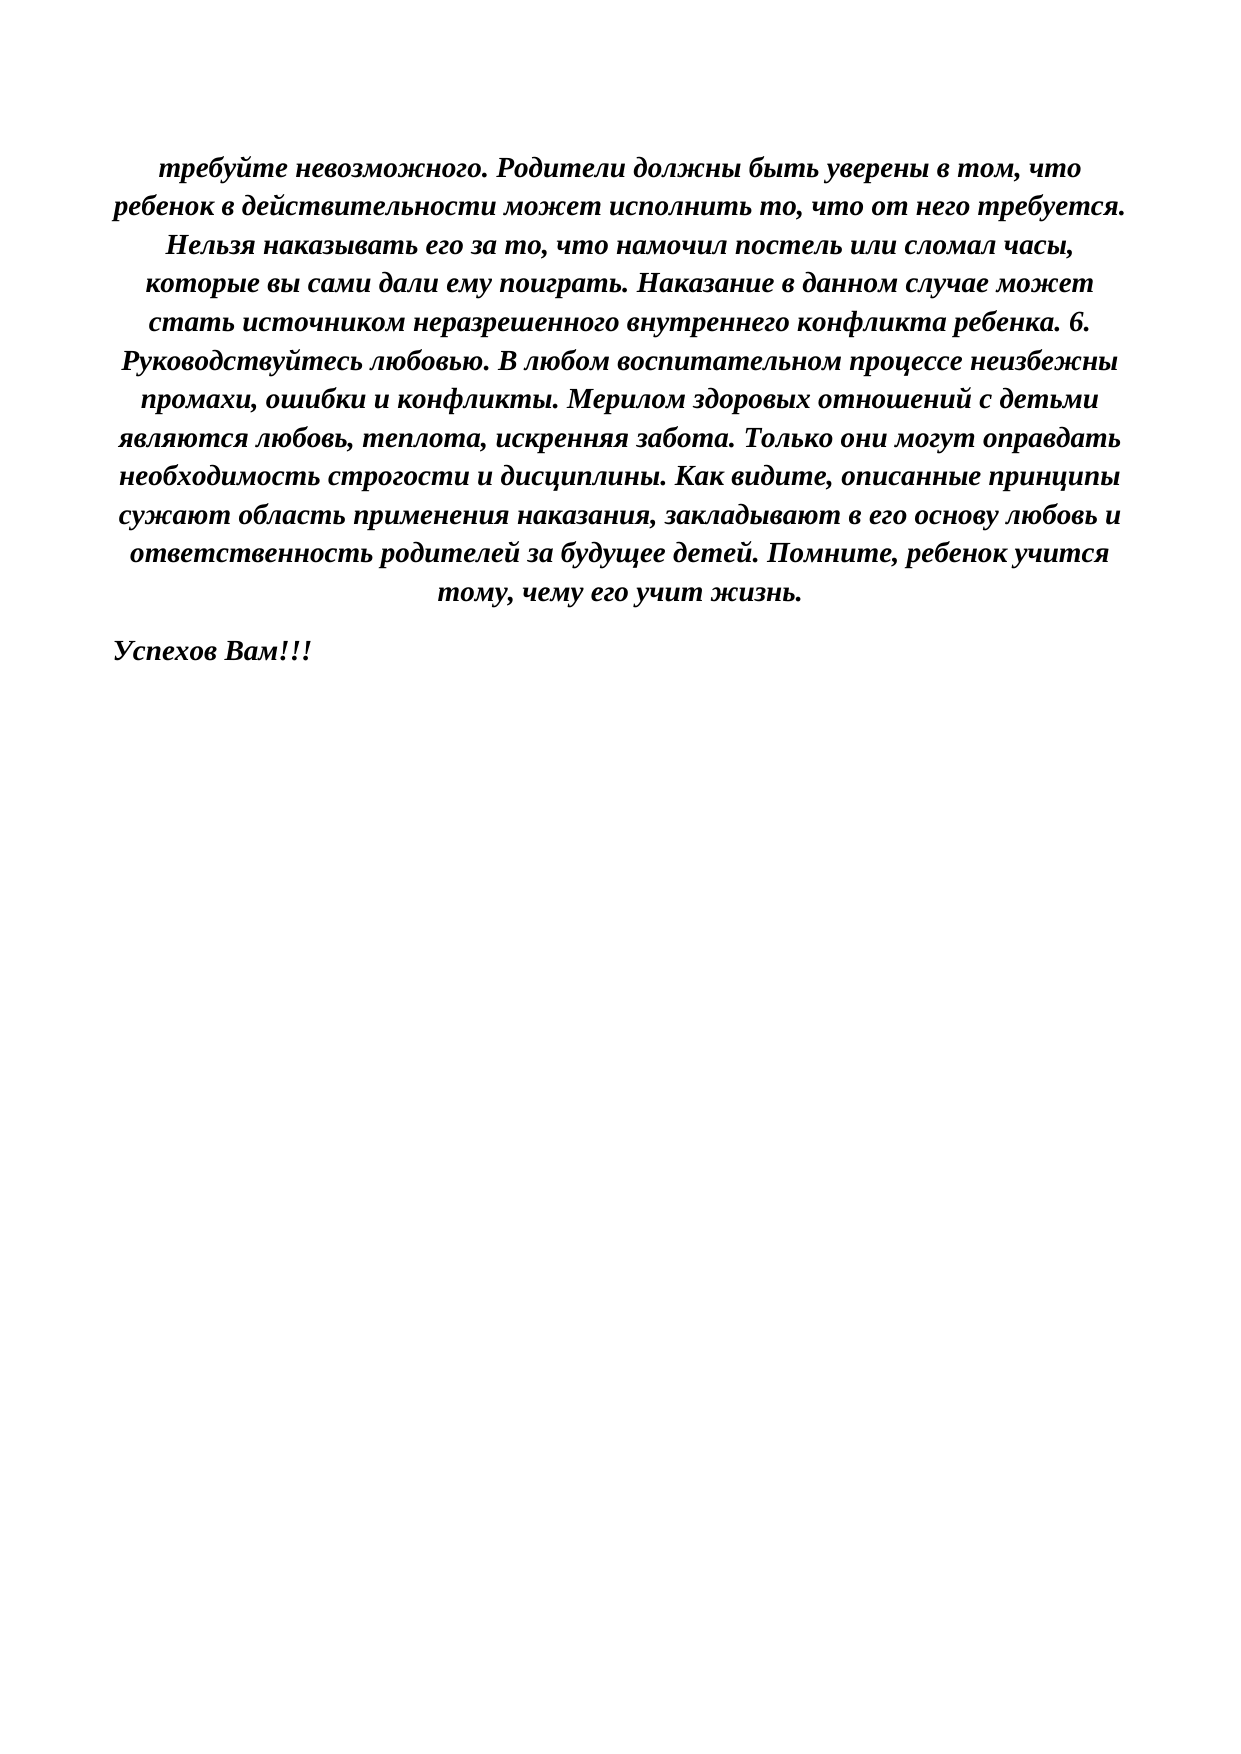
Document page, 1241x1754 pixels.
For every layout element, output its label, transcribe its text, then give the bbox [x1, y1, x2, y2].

subtitle Успехов Вам!!! [112, 633, 1128, 667]
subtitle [112, 150, 1128, 607]
